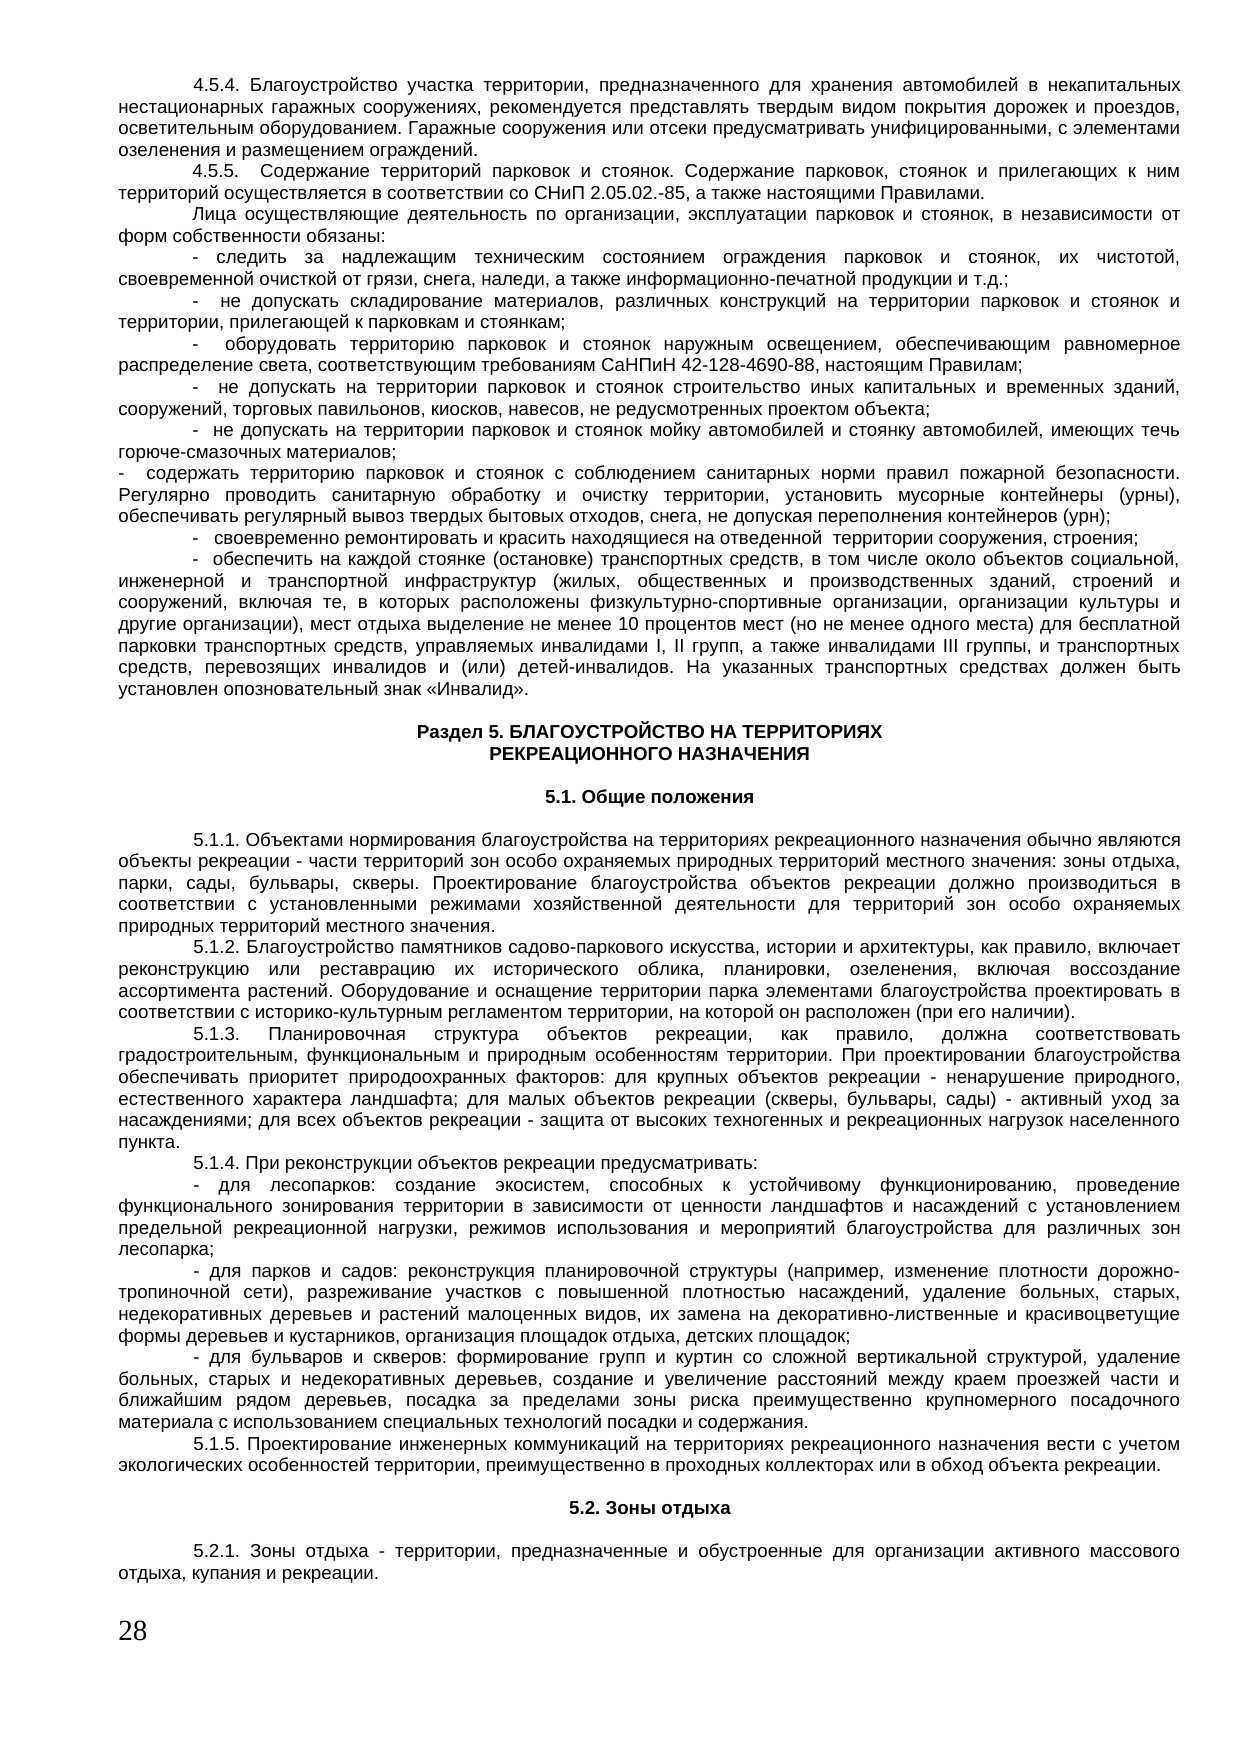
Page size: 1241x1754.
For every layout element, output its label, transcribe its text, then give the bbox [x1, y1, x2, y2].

text - содержать территорию парковок и стоянок с соблюдением санитарных норми правил пожарной безопасности. Регулярно проводить санитарную обработку и очистку территории, установить мусорные контейнеры (урны), обеспечивать регулярный вывоз твердых бытовых отходов, снега, не допуская переполнения контейнеров (урн); [118, 462, 1181, 527]
text Раздел 5. БЛАГОУСТРОЙСТВО НА ТЕРРИТОРИЯХ [118, 721, 1181, 742]
text 5.1.1. Объектами нормирования благоустройства на территориях рекреационного назначения обычно являются объекты рекреации - части территорий зон особо охраняемых природных территорий местного значения: зоны отдыха, парки, сады, бульвары, скверы. Проектирование благоустройства объектов рекреации должно производиться в соответствии с установленными режимами хозяйственной деятельности для территорий зон особо охраняемых природных территорий местного значения. [118, 828, 1181, 936]
text - своевременно ремонтировать и красить находящиеся на отведенной территории сооружения, строения; [118, 527, 1181, 548]
text РЕКРЕАЦИОННОГО НАЗНАЧЕНИЯ [118, 742, 1181, 764]
text 5.1.5. Проектирование инженерных коммуникаций на территориях рекреационного назначения вести с учетом экологических особенностей территории, преимущественно в проходных коллекторах или в обход объекта рекреации. [118, 1432, 1181, 1475]
text - для парков и садов: реконструкция планировочной структуры (например, изменение плотности дорожно-тропиночной сети), разреживание участков с повышенной плотностью насаждений, удаление больных, старых, недекоративных деревьев и растений малоценных видов, их замена на декоративно-лиственные и красивоцветущие формы деревьев и кустарников, организация площадок отдыха, детских площадок; [118, 1260, 1181, 1346]
text - не допускать складирование материалов, различных конструкций на территории парковок и стоянок и территории, прилегающей к парковкам и стоянкам; [118, 289, 1181, 333]
text 5.1.3. Планировочная структура объектов рекреации, как правило, должна соответствовать градостроительным, функциональным и природным особенностям территории. При проектировании благоустройства обеспечивать приоритет природоохранных факторов: для крупных объектов рекреации - ненарушение природного, естественного характера ландшафта; для малых объектов рекреации (скверы, бульвары, сады) - активный уход за насаждениями; для всех объектов рекреации - защита от высоких техногенных и рекреационных нагрузок населенного пункта. [118, 1023, 1181, 1152]
text 4.5.5. Содержание территорий парковок и стоянок. Содержание парковок, стоянок и прилегающих к ним территорий осуществляется в соответствии со СНиП 2.05.02.-85, а также настоящими Правилами. [118, 160, 1181, 203]
text Лица осуществляющие деятельность по организации, эксплуатации парковок и стоянок, в независимости от форм собственности обязаны: [118, 203, 1181, 246]
text - для лесопарков: создание экосистем, способных к устойчивому функционированию, проведение функционального зонирования территории в зависимости от ценности ландшафтов и насаждений с установлением предельной рекреационной нагрузки, режимов использования и мероприятий благоустройства для различных зон лесопарка; [118, 1173, 1181, 1260]
text 4.5.4. Благоустройство участка территории, предназначенного для хранения автомобилей в некапитальных нестационарных гаражных сооружениях, рекомендуется представлять твердым видом покрытия дорожек и проездов, осветительным оборудованием. Гаражные сооружения или отсеки предусматривать унифицированными, с элементами озеленения и размещением ограждений. [118, 74, 1181, 160]
text 5.2.1. Зоны отдыха - территории, предназначенные и обустроенные для организации активного массового отдыха, купания и рекреации. [118, 1540, 1181, 1583]
text - для бульваров и скверов: формирование групп и куртин со сложной вертикальной структурой, удаление больных, старых и недекоративных деревьев, создание и увеличение расстояний между краем проезжей части и ближайшим рядом деревьев, посадка за пределами зоны риска преимущественно крупномерного посадочного материала с использованием специальных технологий посадки и содержания. [118, 1346, 1181, 1432]
text - не допускать на территории парковок и стоянок строительство иных капитальных и временных зданий, сооружений, торговых павильонов, киосков, навесов, не редусмотренных проектом объекта; [118, 376, 1181, 419]
text 5.2. Зоны отдыха [118, 1497, 1181, 1518]
text - не допускать на территории парковок и стоянок мойку автомобилей и стоянку автомобилей, имеющих течь горюче-смазочных материалов; [118, 419, 1181, 462]
text - оборудовать территорию парковок и стоянок наружным освещением, обеспечивающим равномерное распределение света, соответствующим требованиям СаНПиН 42-128-4690-88, настоящим Правилам; [118, 333, 1181, 376]
text - обеспечить на каждой стоянке (остановке) транспортных средств, в том числе около объектов социальной, инженерной и транспортной инфраструктур (жилых, общественных и производственных зданий, строений и сооружений, включая те, в которых расположены физкультурно-спортивные организации, организации культуры и другие организации), мест отдыха выделение не менее 10 процентов мест (но не менее одного места) для бесплатной парковки транспортных средств, управляемых инвалидами I, II групп, а также инвалидами III группы, и транспортных средств, перевозящих инвалидов и (или) детей-инвалидов. На указанных транспортных средствах должен быть установлен опозновательный знак «Инвалид». [118, 548, 1181, 699]
text 5.1. Общие положения [118, 785, 1181, 807]
text 5.1.4. При реконструкции объектов рекреации предусматривать: [118, 1152, 1181, 1173]
text - следить за надлежащим техническим состоянием ограждения парковок и стоянок, их чистотой, своевременной очисткой от грязи, снега, наледи, а также информационно-печатной продукции и т.д.; [118, 246, 1181, 289]
text 5.1.2. Благоустройство памятников садово-паркового искусства, истории и архитектуры, как правило, включает реконструкцию или реставрацию их исторического облика, планировки, озеленения, включая воссоздание ассортимента растений. Оборудование и оснащение территории парка элементами благоустройства проектировать в соответствии с историко-культурным регламентом территории, на которой он расположен (при его наличии). [118, 936, 1181, 1023]
